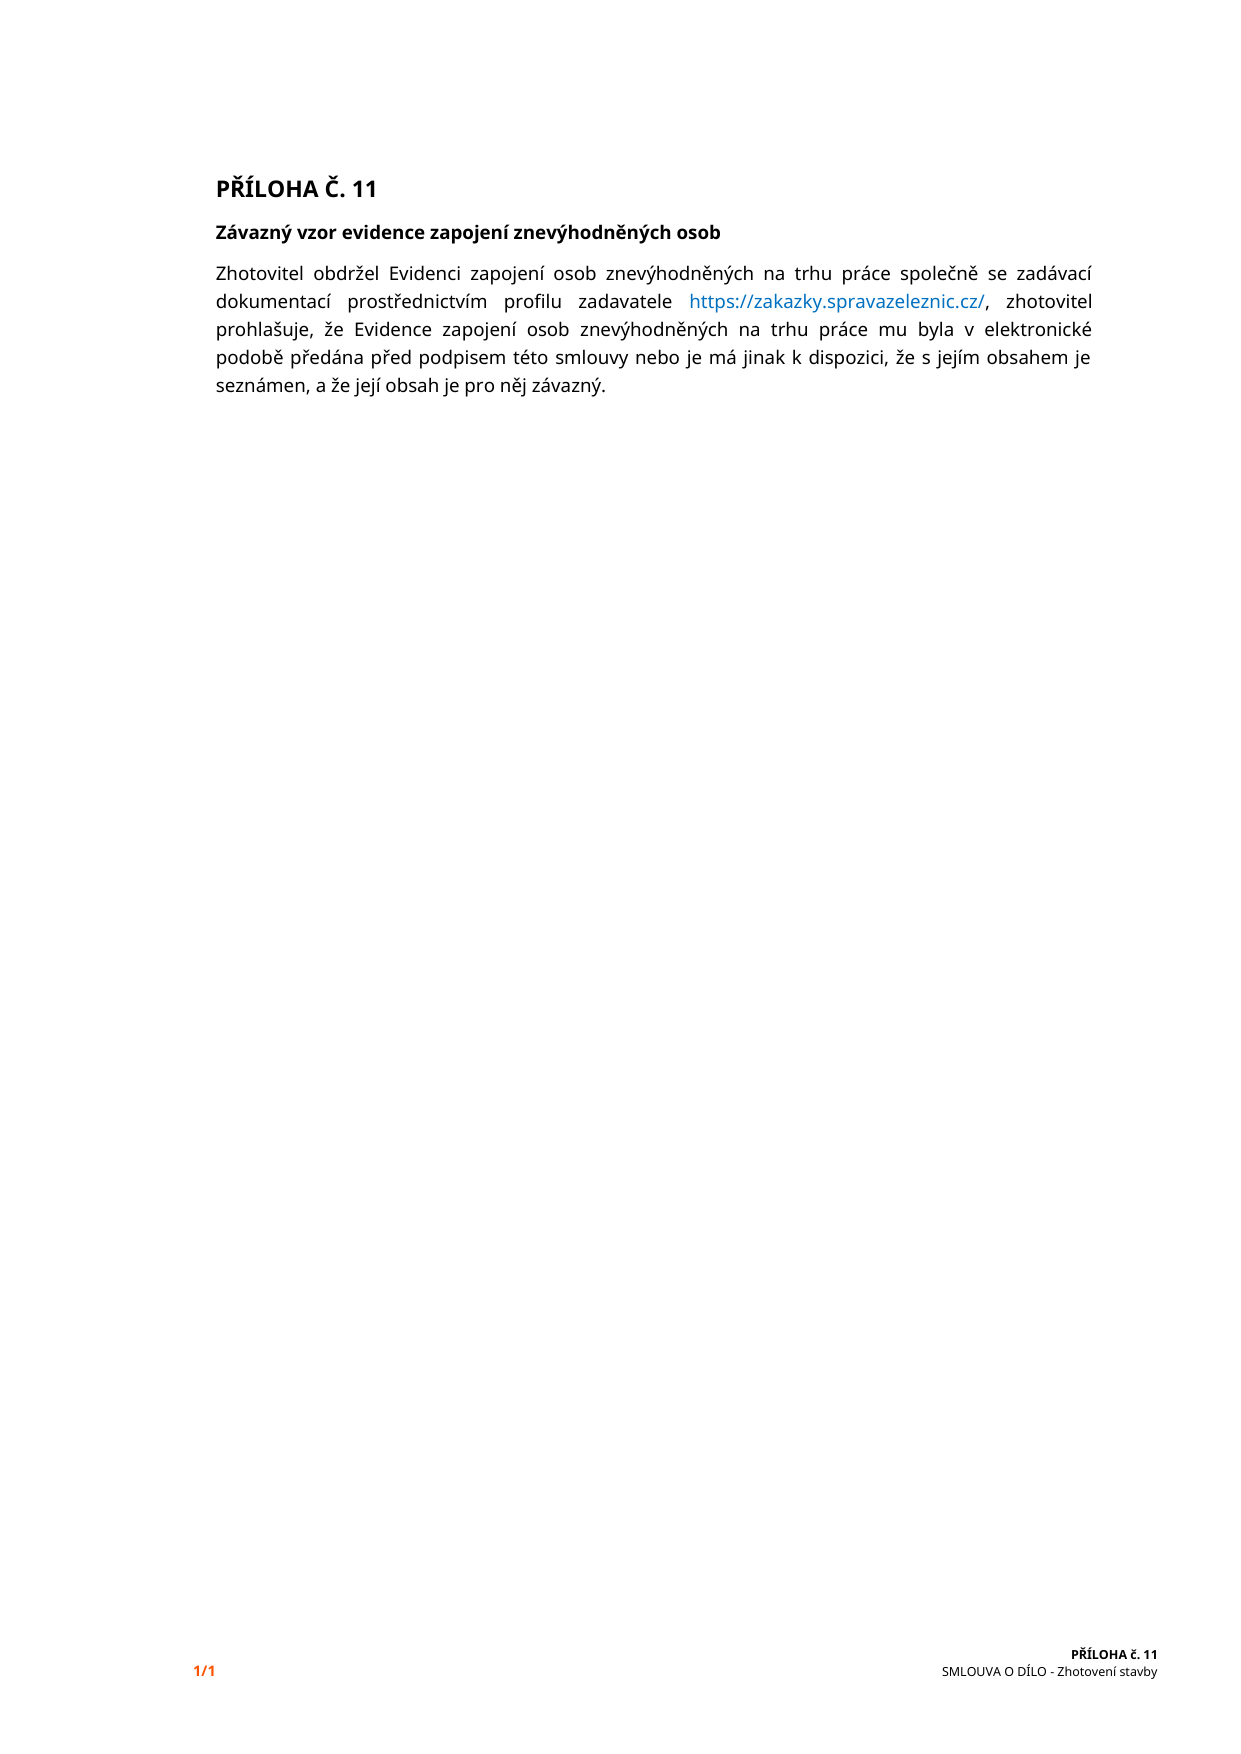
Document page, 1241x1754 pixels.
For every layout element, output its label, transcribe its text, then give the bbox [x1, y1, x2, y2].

text Zhotovitel obdržel Evidenci zapojení osob znevýhodněných na trhu práce společně se zadávací dokumentací prostřednictvím profilu zadavatele https://zakazky.spravazeleznic.cz/, zhotovitel prohlašuje, že Evidence zapojení osob znevýhodněných na trhu práce mu byla v elektronické podobě předána před podpisem této smlouvy nebo je má jinak k dispozici, že s jejím obsahem je seznámen, a že její obsah je pro něj závazný. [216, 260, 1093, 397]
text Příloha č. 11 [216, 172, 1093, 204]
text Závazný vzor evidence zapojení znevýhodněných osob [216, 219, 1093, 245]
